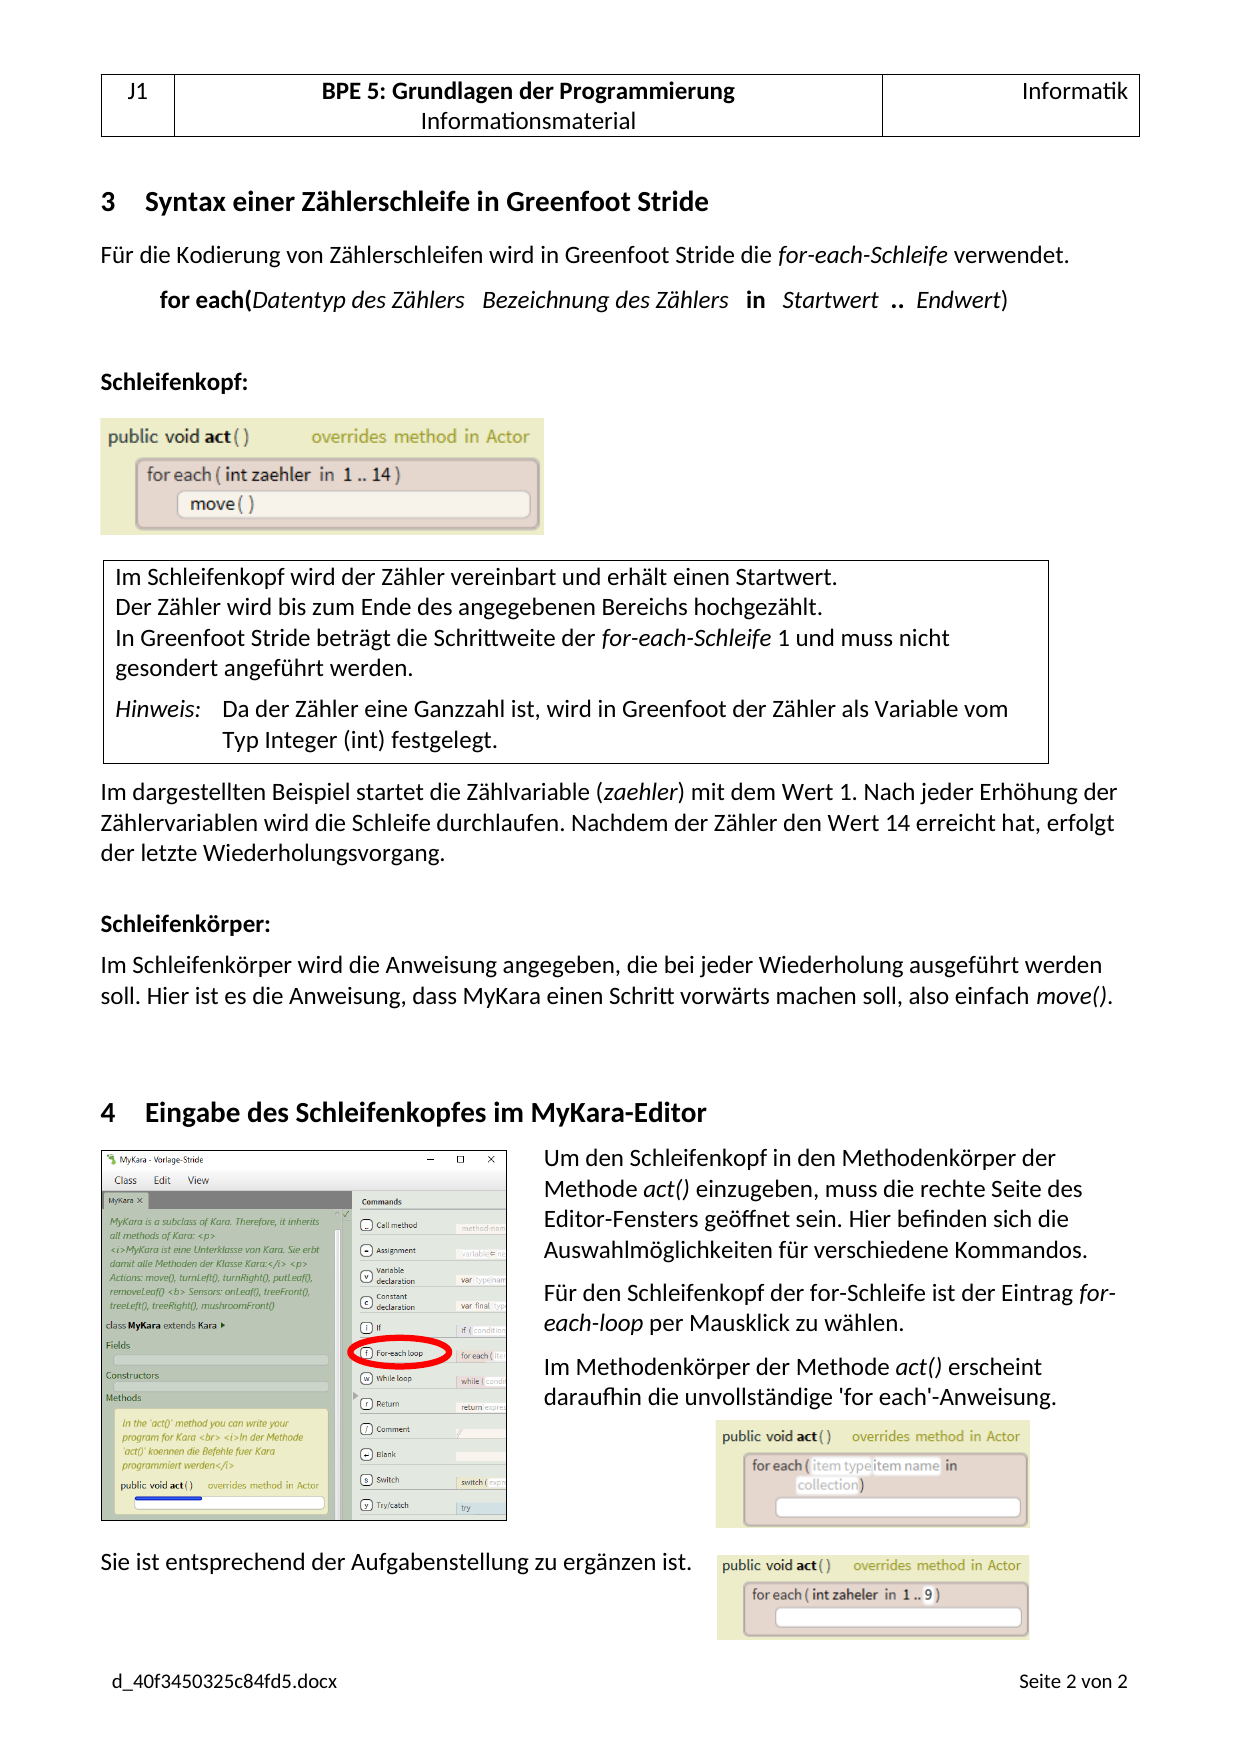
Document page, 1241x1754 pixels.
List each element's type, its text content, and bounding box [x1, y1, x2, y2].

text Für den Schleifenkopf der for-Schleife ist der Eintrag for-each-loop per Mausklick zu wählen. [543, 1277, 1140, 1338]
text Im Methodenkörper der Methode act() erscheint daraufhin die unvollständige 'for each'-Anweisung. [543, 1351, 1140, 1412]
table_header Im Schleifenkopf wird der Zähler vereinbart und erhält einen Startwert. Der Zähler wird bis zum Ende des angegebenen Bereichs hochgezählt. In Greenfoot Stride beträgt die Schrittweite der for-each-Schleife 1 und muss nicht gesondert angeführt werden. Hinweis: Da der Zähler eine Ganzzahl ist, wird in Greenfoot der Zähler als Variable vom Typ Integer (int) festgelegt. [104, 561, 1048, 763]
picture [717, 1555, 1029, 1639]
text Im Schleifenkörper wird die Anweisung angegeben, die bei jeder Wiederholung ausgeführt werden soll. Hier ist es die Anweisung, dass MyKara einen Schritt vorwärts machen soll, also einfach move(). [100, 949, 1140, 1010]
text Schleifenkörper: [100, 908, 1140, 939]
text Im dargestellten Beispiel startet die Zählvariable (zaehler) mit dem Wert 1. Nach jeder Erhöhung der Zählervariablen wird die Schleife durchlaufen. Nachdem der Zähler den Wert 14 erreicht hat, erfolgt der letzte Wiederholungsvorgang. [100, 776, 1140, 868]
subtitle 3 Syntax einer Zählerschleife in Greenfoot Stride [100, 183, 1140, 218]
text Sie ist entsprechend der Aufgabenstellung zu ergänzen ist. [100, 1546, 1140, 1577]
subtitle 4 Eingabe des Schleifenkopfes im MyKara-Editor [100, 1094, 1140, 1130]
picture [715, 1420, 1030, 1527]
text Für die Kodierung von Zählerschleifen wird in Greenfoot Stride die for-each-Schleife verwendet. [100, 239, 1140, 270]
picture [100, 418, 544, 534]
text for each(Datentyp des Zählers Bezeichnung des Zählers in Startwert .. Endwert) [100, 282, 1140, 315]
text Um den Schleifenkopf in den Methodenkörper der Methode act() einzugeben, muss die rechte Seite des Editor-Fensters geöffnet sein. Hier befinden sich die Auswahlmöglichkeiten für verschiedene Kommandos. [543, 1142, 1140, 1264]
picture [102, 1151, 506, 1520]
text Schleifenkopf: [100, 366, 1140, 397]
